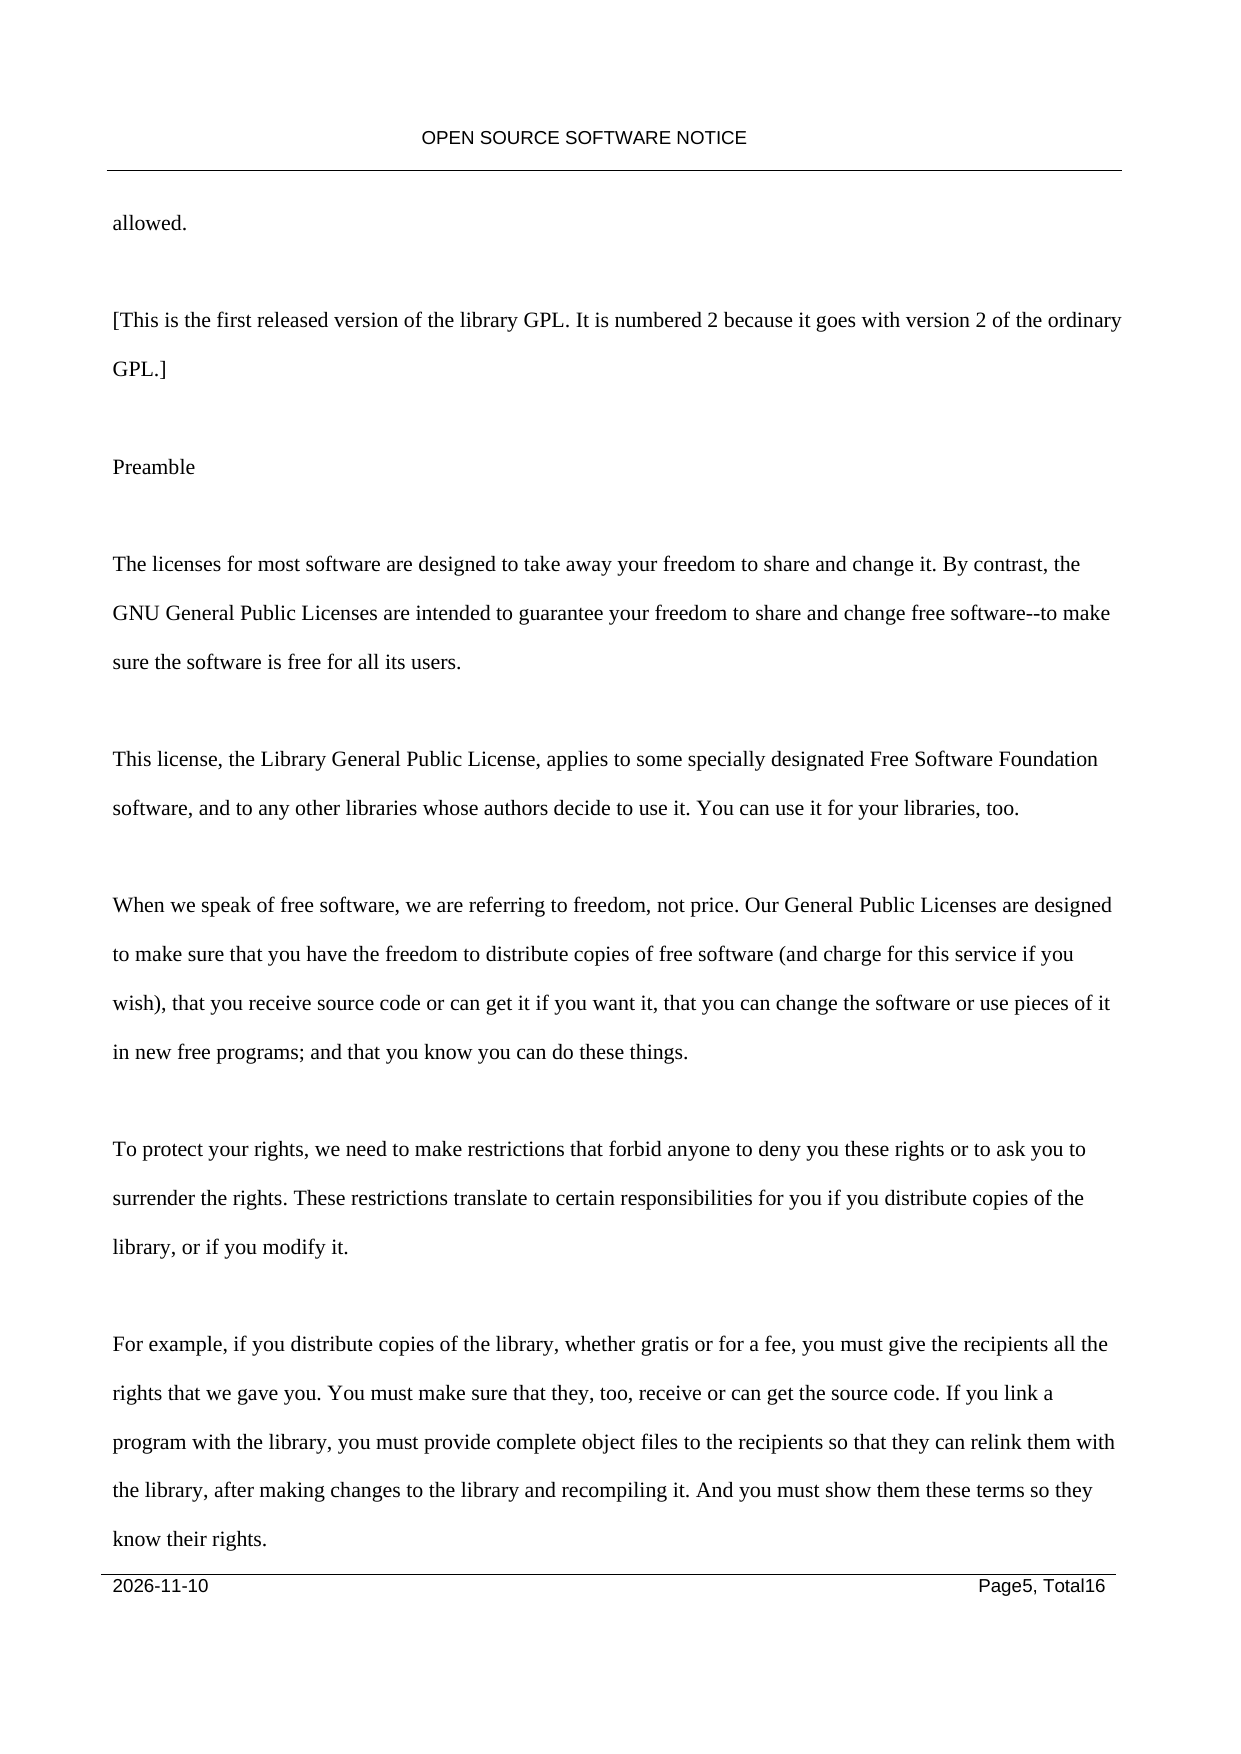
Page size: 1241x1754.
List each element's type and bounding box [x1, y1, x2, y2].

text [112, 206, 1128, 1555]
